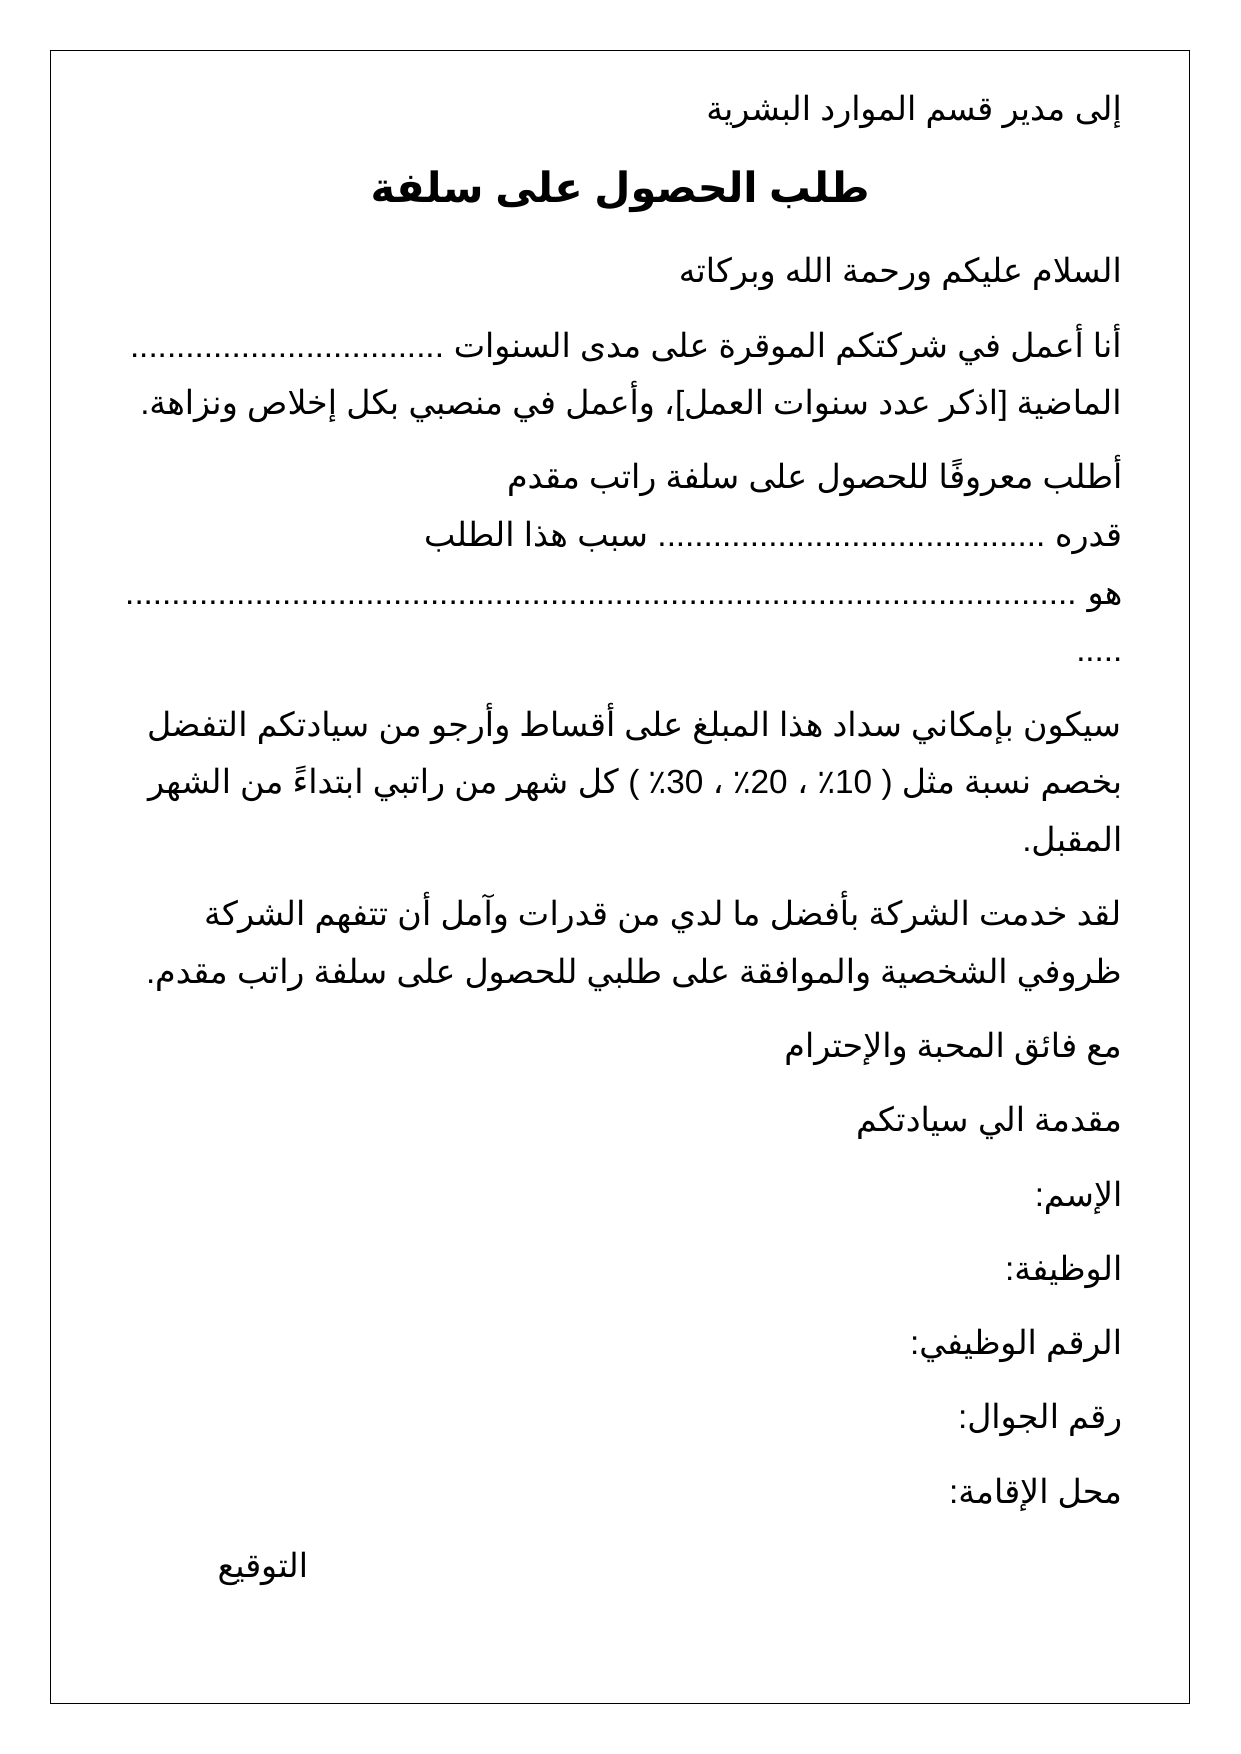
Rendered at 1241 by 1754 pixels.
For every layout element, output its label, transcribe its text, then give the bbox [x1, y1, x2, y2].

text أنا أعمل في شركتكم الموقرة على مدى السنوات .................................. الماضية [اذكر عدد سنوات العمل]، وأعمل في منصبي بكل إخلاص ونزاهة. [118, 326, 1122, 422]
text الإسم: [118, 1174, 1122, 1213]
text السلام عليكم ورحمة الله وبركاته [118, 251, 1122, 290]
text أطلب معروفًا للحصول على سلفة راتب مقدم قدره .......................................... سبب هذا الطلب هو ............................................................................................................ [118, 458, 1122, 669]
text مقدمة الي سيادتكم [118, 1100, 1122, 1139]
text الرقم الوظيفي: [118, 1323, 1122, 1362]
text مع فائق المحبة والإحترام [118, 1026, 1122, 1064]
text الوظيفة: [118, 1249, 1122, 1287]
text التوقيع [118, 1546, 1122, 1584]
text إلى مدير قسم الموارد البشرية [118, 89, 1122, 127]
text لقد خدمت الشركة بأفضل ما لدي من قدرات وآمل أن تتفهم الشركة ظروفي الشخصية والموافقة على طلبي للحصول على سلفة راتب مقدم. [118, 894, 1122, 990]
text رقم الجوال: [118, 1397, 1122, 1436]
text سيكون بإمكاني سداد هذا المبلغ على أقساط وأرجو من سيادتكم التفضل بخصم نسبة مثل ( 10٪ ، 20٪ ، 30٪ ) كل شهر من راتبي ابتداءً من الشهر المقبل. [118, 705, 1122, 858]
text طلب الحصول على سلفة [118, 163, 1122, 211]
text محل الإقامة: [118, 1472, 1122, 1510]
